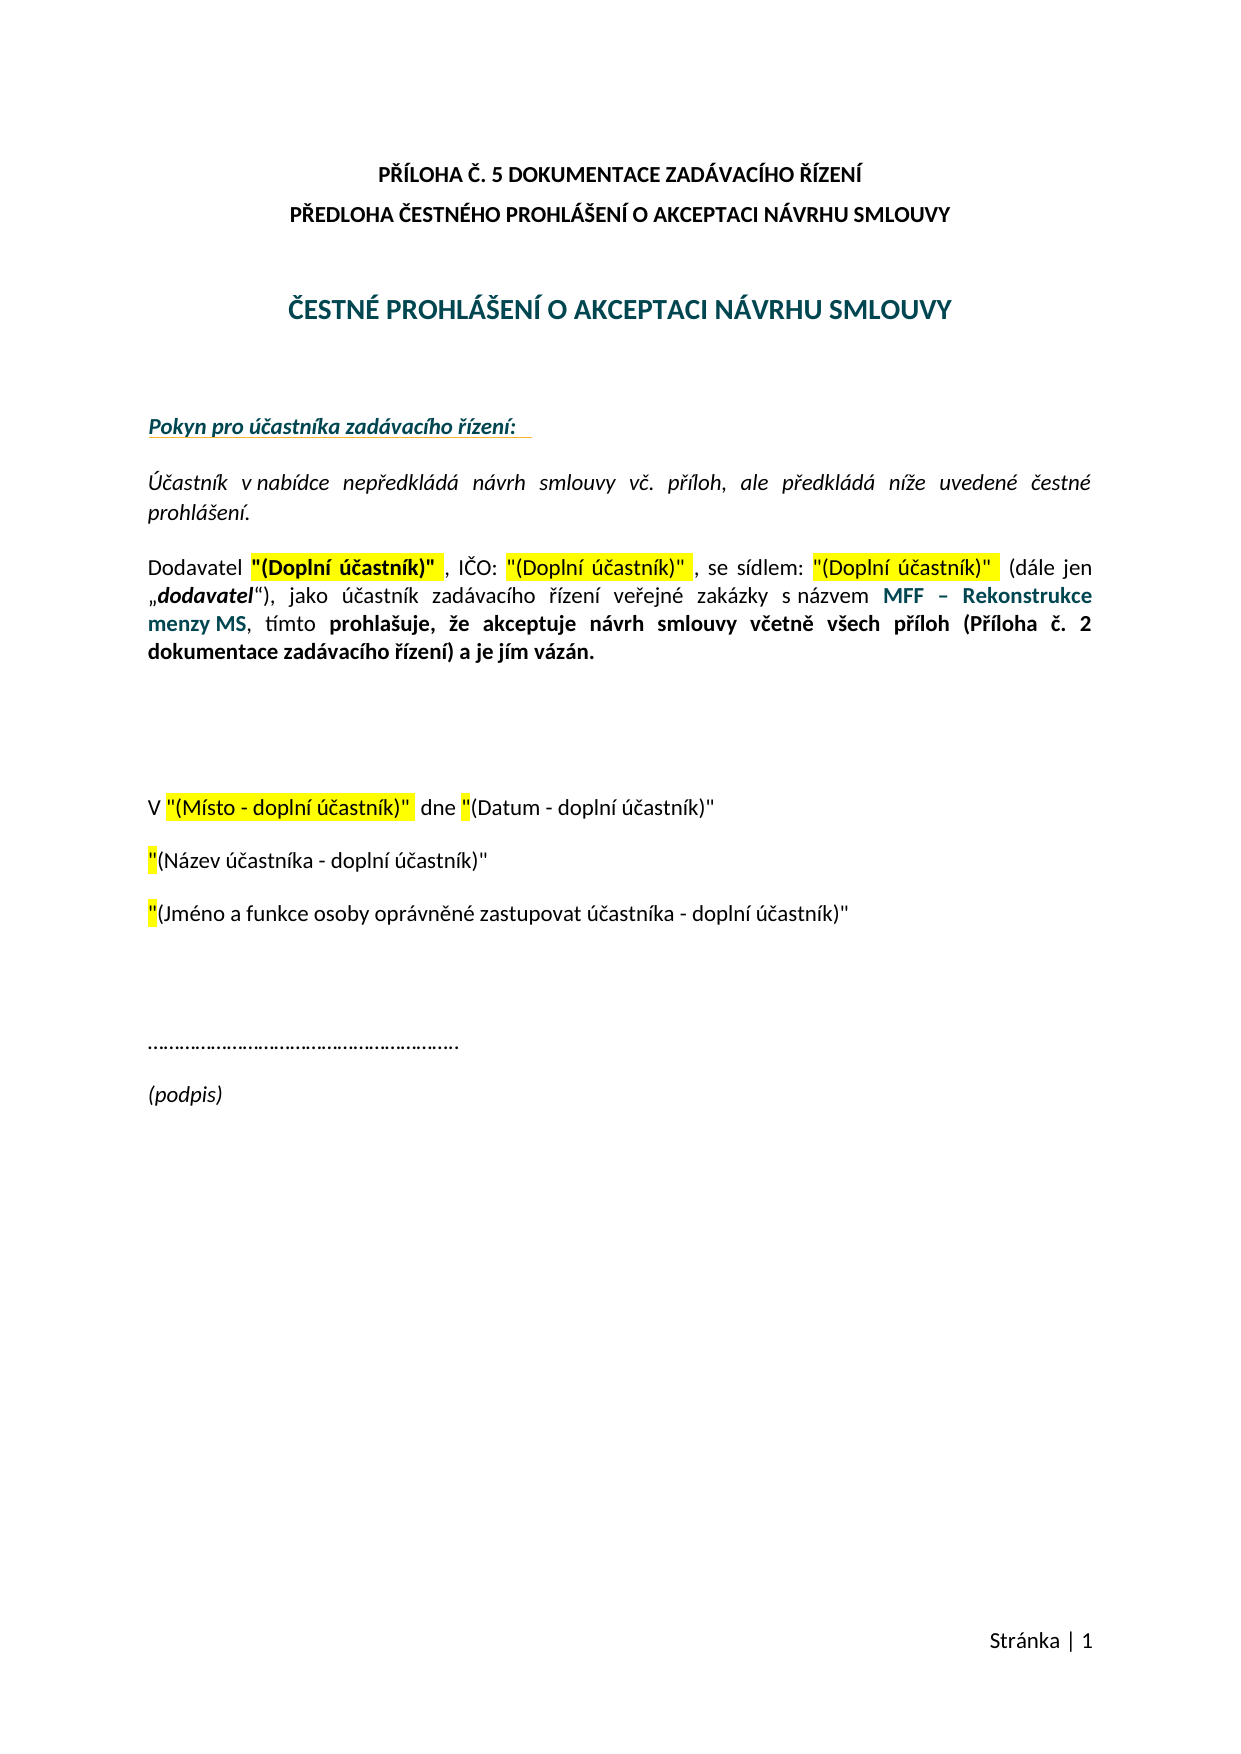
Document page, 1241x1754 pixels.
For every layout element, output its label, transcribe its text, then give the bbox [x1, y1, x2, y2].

text Předloha čestného prohlášení o akceptaci návrhU smlOUVY [148, 201, 1093, 229]
text Dodavatel , IČO: , se sídlem: (dále jen „dodavatel“), jako účastník zadávacího řízení veřejné zakázky s názvem MFF – Rekonstrukce menzy MS, tímto prohlašuje, že akceptuje návrh smlouvy včetně všech příloh (Příloha č. 2 dokumentace zadávacího řízení) a je jím vázán. [148, 553, 1093, 665]
text V dne [415, 793, 461, 821]
text Účastník v nabídce nepředkládá návrh smlouvy vč. příloh, ale předkládá níže uvedené čestné prohlášení. [148, 468, 1093, 526]
text Příloha č. 5 dokumentace zadávacího řízení [148, 160, 1093, 188]
text Pokyn pro účastníka zadávacího řízení: [148, 412, 1093, 440]
text V dne [470, 793, 1093, 821]
text čestné prohlášení o akceptaci návrhU smlOUVY [148, 291, 1093, 327]
text (podpis) [148, 1080, 1093, 1108]
text ………………………………………………….. [148, 1027, 1093, 1055]
text V dne [148, 793, 166, 821]
